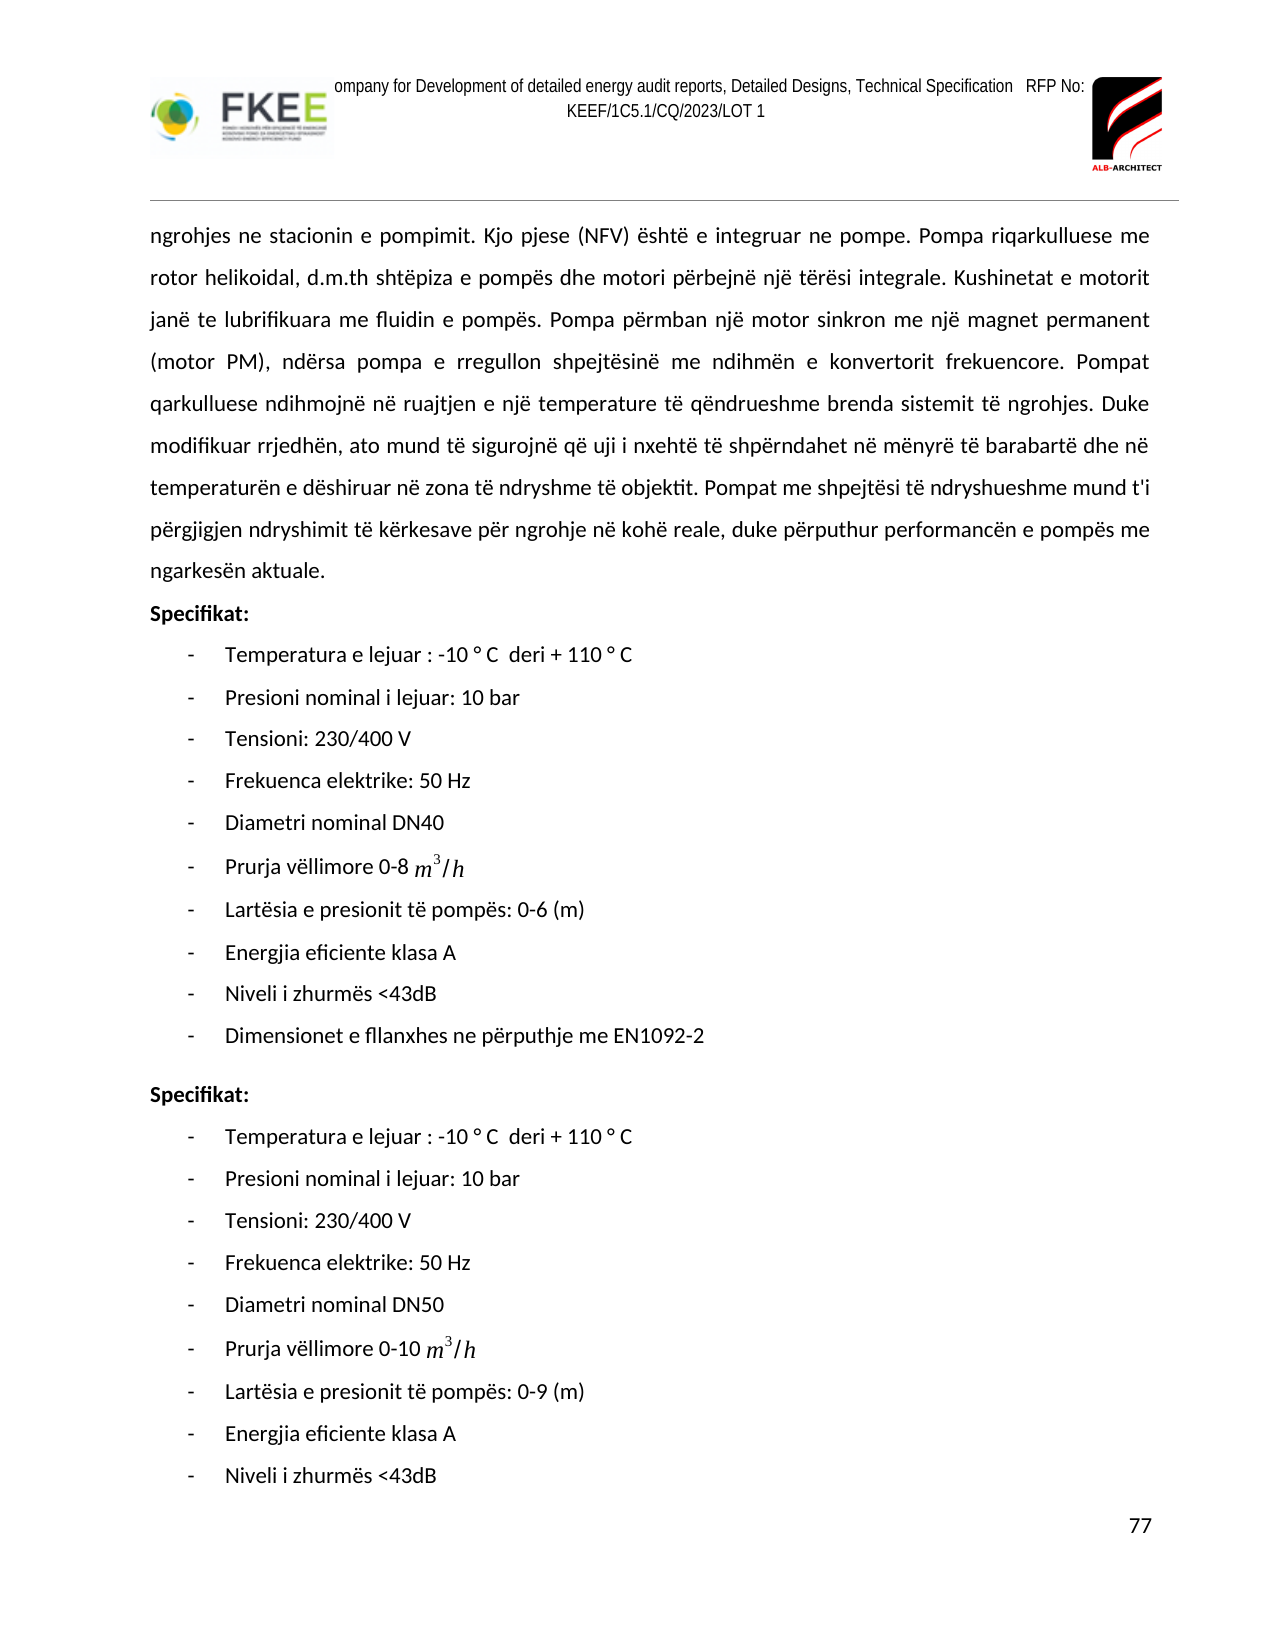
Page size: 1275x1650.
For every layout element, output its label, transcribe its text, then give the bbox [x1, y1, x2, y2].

list Diametri nominal DN40 [187, 808, 1152, 837]
list Niveli i zhurmës <43dB [187, 979, 1152, 1008]
list Tensioni: 230/400 V [187, 1206, 1152, 1234]
picture [1091, 77, 1163, 172]
list Energjia eficiente klasa A [187, 1419, 1152, 1447]
list Prurja vëllimore 0-8 [187, 851, 1152, 882]
list Energjia eficiente klasa A [187, 938, 1152, 966]
list Dimensionet e fllanxhes ne përputhje me EN1092-2 [187, 1022, 1152, 1049]
text Specifikat: [150, 1080, 1152, 1108]
picture [150, 77, 335, 159]
list Frekuenca elektrike: 50 Hz [187, 767, 1152, 794]
list Prurja vëllimore 0-10 [187, 1332, 1152, 1363]
text Specifikat: [150, 599, 1152, 627]
list Frekuenca elektrike: 50 Hz [187, 1248, 1152, 1276]
list Temperatura e lejuar : -10 ° C deri + 110 ° C [187, 641, 1152, 669]
list Tensioni: 230/400 V [187, 724, 1152, 753]
list Presioni nominal i lejuar: 10 bar [187, 683, 1152, 711]
list Temperatura e lejuar : -10 ° C deri + 110 ° C [187, 1122, 1152, 1150]
list Lartësia e presionit të pompës: 0-6 (m) [187, 896, 1152, 924]
list Niveli i zhurmës <43dB [187, 1461, 1152, 1489]
list Diametri nominal DN50 [187, 1290, 1152, 1318]
list Presioni nominal i lejuar: 10 bar [187, 1164, 1152, 1192]
list Lartësia e presionit të pompës: 0-9 (m) [187, 1377, 1152, 1405]
